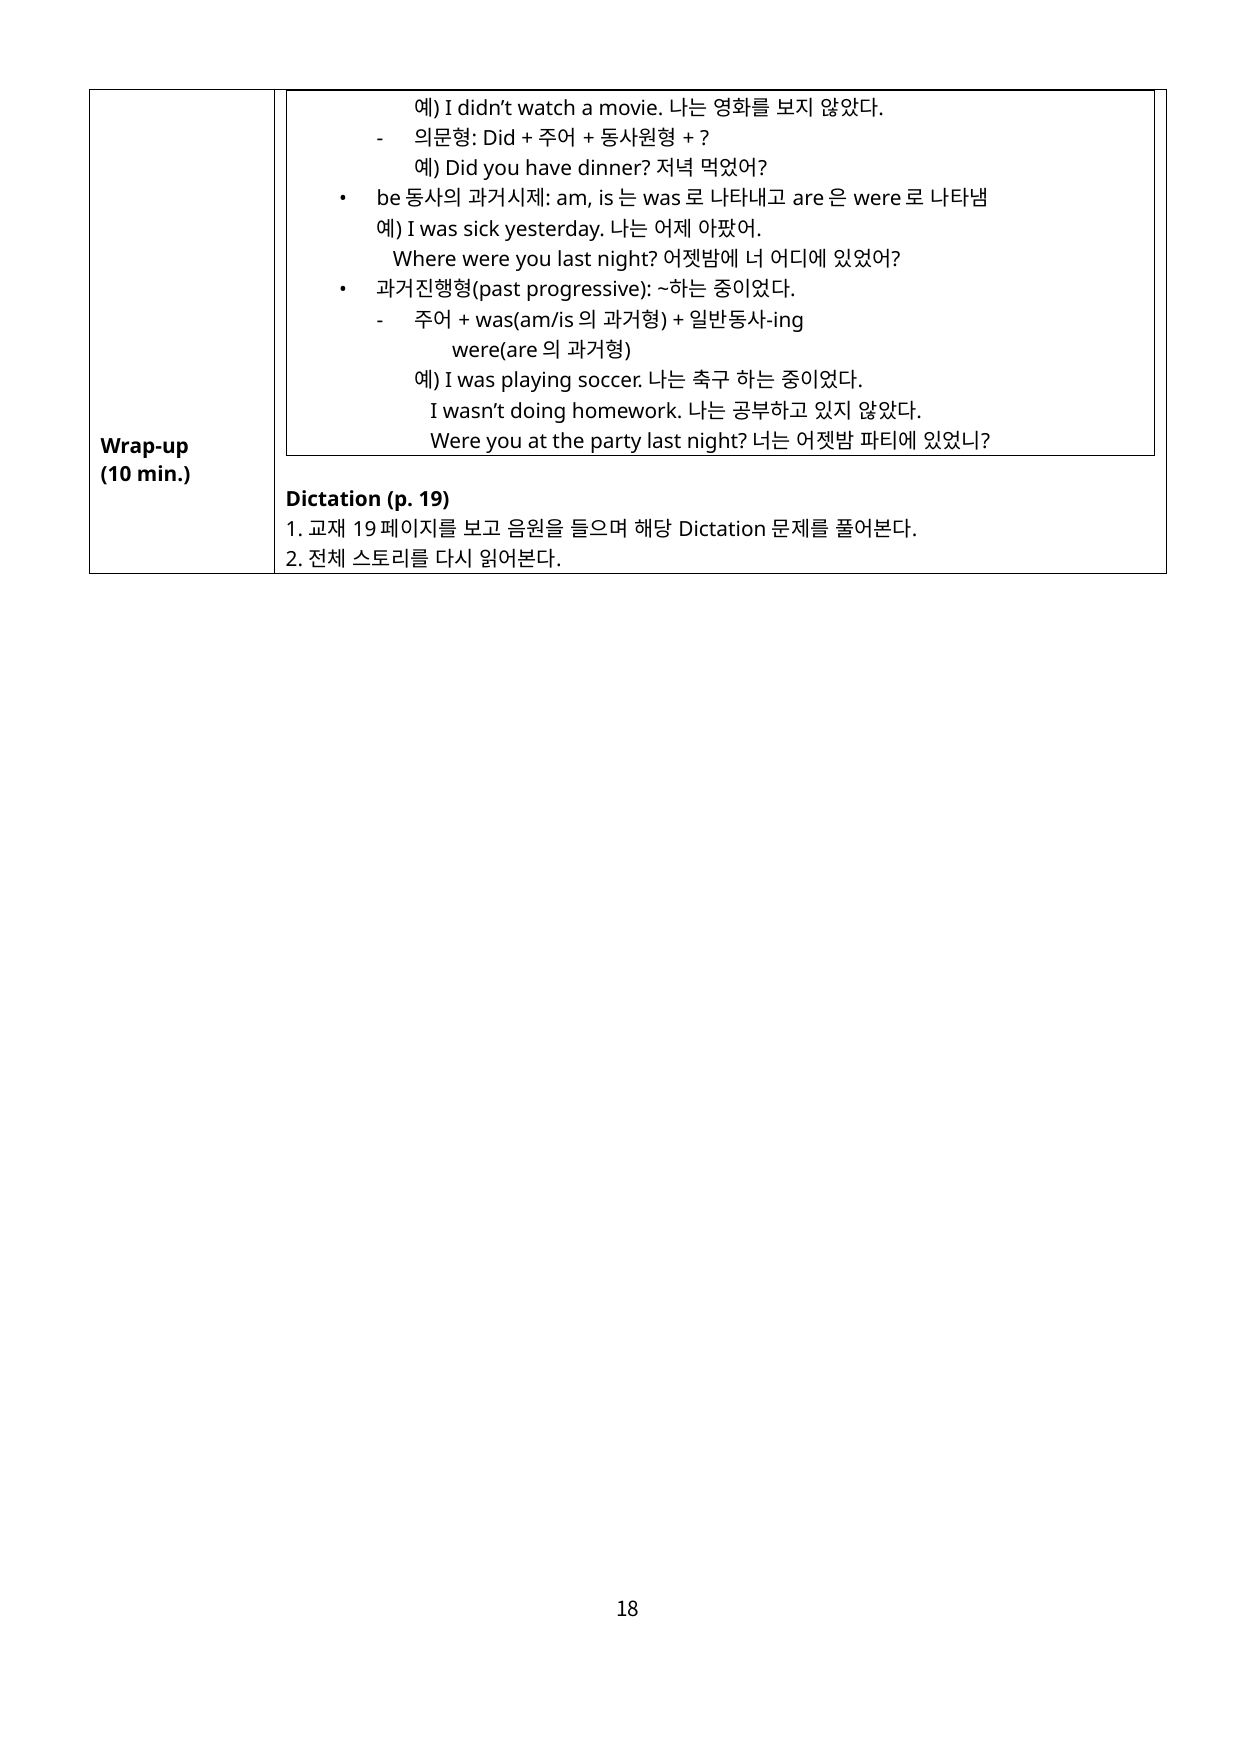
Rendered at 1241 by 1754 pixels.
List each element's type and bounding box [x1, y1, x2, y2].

table_header [275, 90, 1166, 573]
table_header [90, 90, 274, 573]
